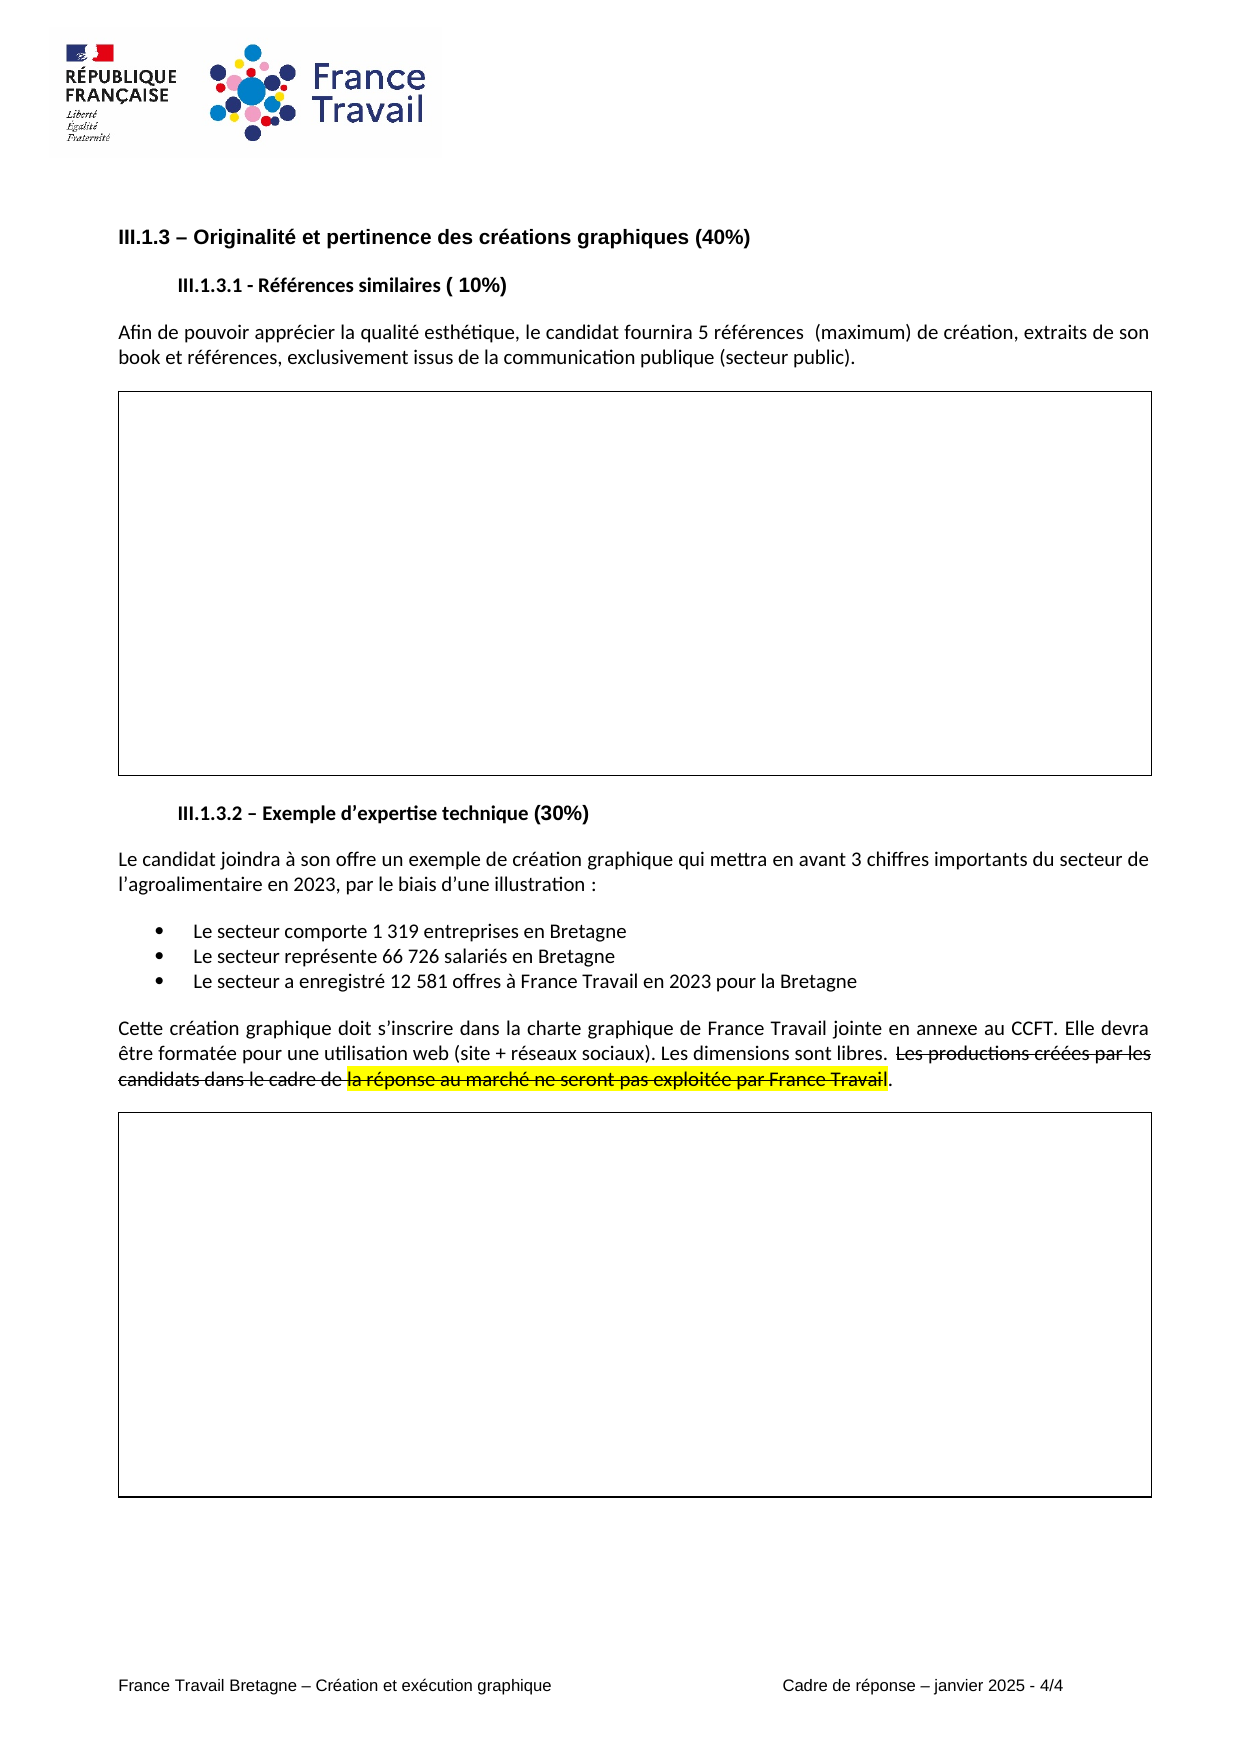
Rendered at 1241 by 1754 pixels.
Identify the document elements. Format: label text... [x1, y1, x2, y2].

text III.1.3 – Originalité et pertinence des créations graphiques (40%) [118, 225, 1152, 249]
picture [49, 27, 442, 158]
text Afin de pouvoir apprécier la qualité esthétique, le candidat fournira 5 références (maximum) de création, extraits de son book et références, exclusivement issus de la communication publique (secteur public). [118, 319, 1152, 370]
list Le secteur comporte 1 319 entreprises en Bretagne [156, 918, 1152, 943]
list Le secteur a enregistré 12 581 offres à France Travail en 2023 pour la Bretagne [156, 969, 1152, 994]
text III.1.3.1 - Références similaires ( 10%) [177, 273, 1152, 298]
text Le candidat joindra à son offre un exemple de création graphique qui mettra en avant 3 chiffres importants du secteur de l’agroalimentaire en 2023, par le biais d’une illustration : [118, 846, 1152, 897]
list Le secteur représente 66 726 salariés en Bretagne [156, 943, 1152, 969]
text Cette création graphique doit s’inscrire dans la charte graphique de France Travail jointe en annexe au CCFT. Elle devra être formatée pour une utilisation web (site + réseaux sociaux). Les dimensions sont libres. Les productions créées par les candidats dans le cadre de la réponse au marché ne seront pas exploitée par France Travail. [118, 1015, 1152, 1091]
table_header [119, 392, 1151, 775]
text III.1.3.2 – Exemple d’expertise technique (30%) [177, 800, 1152, 825]
table_header [119, 1113, 1151, 1496]
